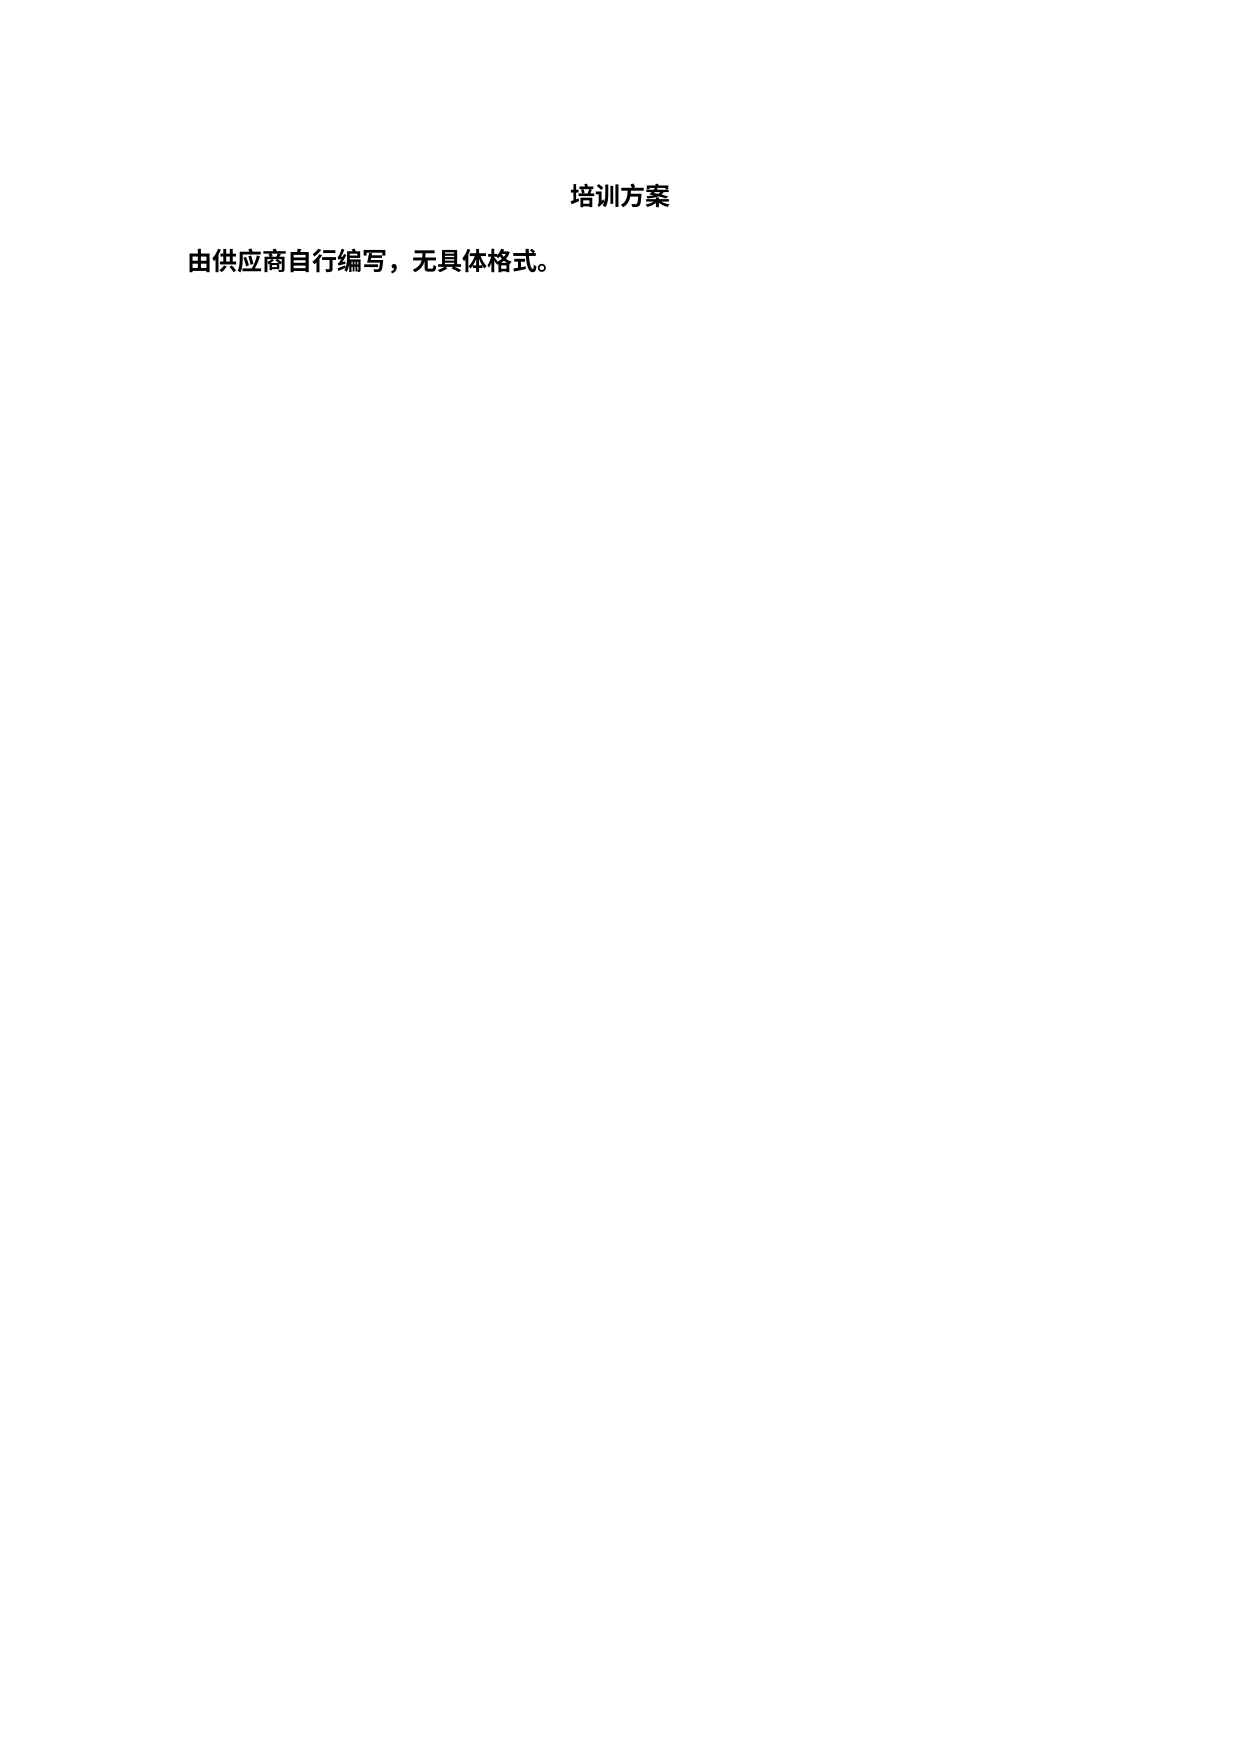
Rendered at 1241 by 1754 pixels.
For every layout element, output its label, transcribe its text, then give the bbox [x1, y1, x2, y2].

text 由供应商自行编写，无具体格式。 [187, 227, 1053, 292]
text 培训方案 [187, 162, 1053, 227]
